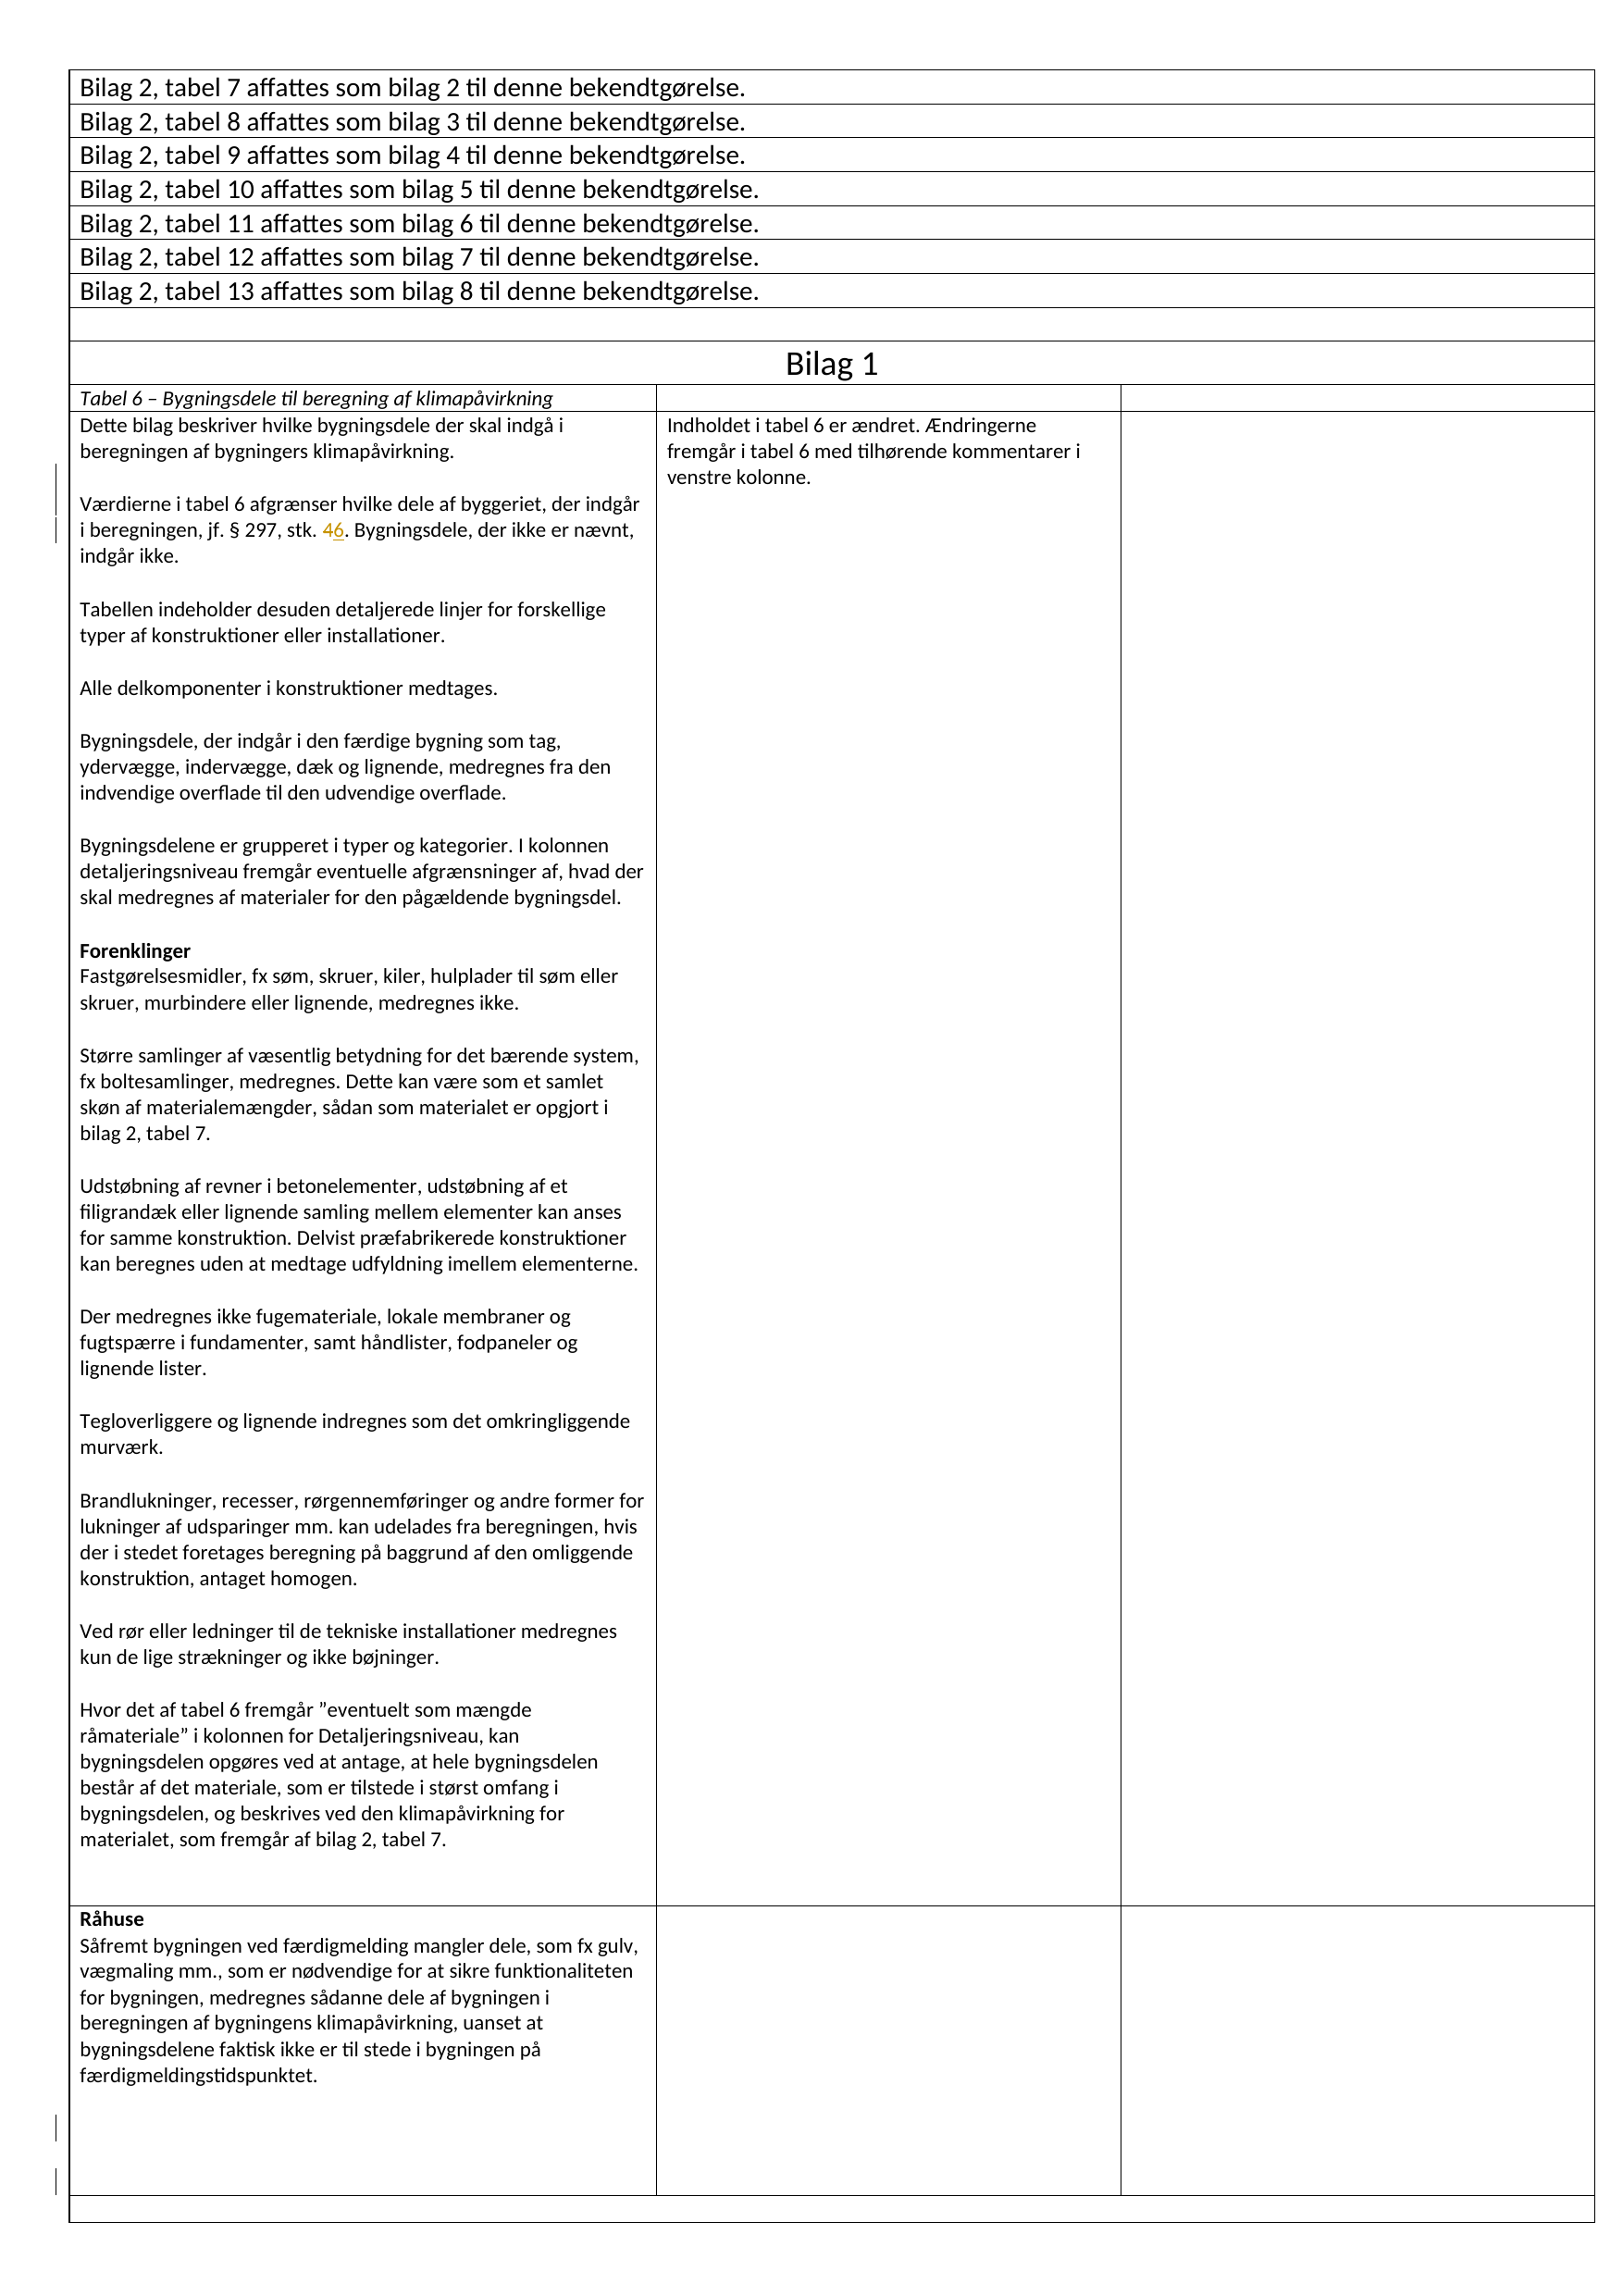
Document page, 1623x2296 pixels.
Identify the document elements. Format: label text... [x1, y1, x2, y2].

table_cell [70, 2196, 1594, 2222]
table_cell Dette bilag beskriver hvilke bygningsdele der skal indgå i beregningen af bygningers klimapåvirkning. Værdierne i tabel 6 afgrænser hvilke dele af byggeriet, der indgår i beregningen, jf. § 297, stk. . Bygningsdele, der ikke er nævnt, indgår ikke. Tabellen indeholder desuden detaljerede linjer for forskellige typer af konstruktioner eller installationer. Alle delkomponenter i konstruktioner medtages. Bygningsdele, der indgår i den færdige bygning som tag, ydervægge, indervægge, dæk og lignende, medregnes fra den indvendige overflade til den udvendige overflade. Bygningsdelene er grupperet i typer og kategorier. I kolonnen detaljeringsniveau fremgår eventuelle afgrænsninger af, hvad der skal medregnes af materialer for den pågældende bygningsdel. Forenklinger Fastgørelsesmidler, fx søm, skruer, kiler, hulplader til søm eller skruer, murbindere eller lignende, medregnes ikke. Større samlinger af væsentlig betydning for det bærende system, fx boltesamlinger, medregnes. Dette kan være som et samlet skøn af materialemængder, sådan som materialet er opgjort i bilag 2, tabel 7. Udstøbning af revner i betonelementer, udstøbning af et filigrandæk eller lignende samling mellem elementer kan anses for samme konstruktion. Delvist præfabrikerede konstruktioner kan beregnes uden at medtage udfyldning imellem elementerne. Der medregnes ikke fugemateriale, lokale membraner og fugtspærre i fundamenter, samt håndlister, fodpaneler og lignende lister. Tegloverliggere og lignende indregnes som det omkringliggende murværk. Brandlukninger, recesser, rørgennemføringer og andre former for lukninger af udsparinger mm. kan udelades fra beregningen, hvis der i stedet foretages beregning på baggrund af den omliggende konstruktion, antaget homogen. Ved rør eller ledninger til de tekniske installationer medregnes kun de lige strækninger og ikke bøjninger. Hvor det af tabel 6 fremgår ”eventuelt som mængde råmateriale” i kolonnen for Detaljeringsniveau, kan bygningsdelen opgøres ved at antage, at hele bygningsdelen består af det materiale, som er tilstede i størst omfang i bygningsdelen, og beskrives ved den klimapåvirkning for materialet, som fremgår af bilag 2, tabel 7. [70, 412, 656, 1905]
table_cell Bilag 2, tabel 10 affattes som bilag 5 til denne bekendtgørelse. [70, 172, 1594, 205]
table_cell Bilag 2, tabel 9 affattes som bilag 4 til denne bekendtgørelse. [70, 138, 1594, 171]
table_cell Indholdet i tabel 6 er ændret. Ændringerne fremgår i tabel 6 med tilhørende kommentarer i venstre kolonne. [657, 412, 1121, 1905]
table_cell Bilag 1 [70, 341, 1594, 384]
table_cell [1121, 385, 1594, 411]
table_cell Bilag 2, tabel 12 affattes som bilag 7 til denne bekendtgørelse. [70, 240, 1594, 273]
table_cell Bilag 2, tabel 13 affattes som bilag 8 til denne bekendtgørelse. [70, 274, 1594, 307]
table_cell [657, 385, 1121, 411]
table_cell [657, 1906, 1121, 2195]
table_cell Råhuse Såfremt bygningen ved færdigmelding mangler dele, som fx gulv, vægmaling mm., som er nødvendige for at sikre funktionaliteten for bygningen, medregnes sådanne dele af bygningen i beregningen af bygningens klimapåvirkning, uanset at bygningsdelene faktisk ikke er til stede i bygningen på færdigmeldingstidspunktet. [70, 1906, 656, 2195]
table_cell Tabel 6 – Bygningsdele til beregning af klimapåvirkning [70, 385, 656, 411]
table_cell [1121, 1906, 1594, 2195]
table_cell Bilag 2, tabel 7 affattes som bilag 2 til denne bekendtgørelse. [70, 70, 1594, 104]
table_cell [70, 308, 1594, 341]
table_cell [1121, 412, 1594, 1905]
table_cell Bilag 2, tabel 8 affattes som bilag 3 til denne bekendtgørelse. [70, 105, 1594, 137]
table_cell Bilag 2, tabel 11 affattes som bilag 6 til denne bekendtgørelse. [70, 206, 1594, 239]
